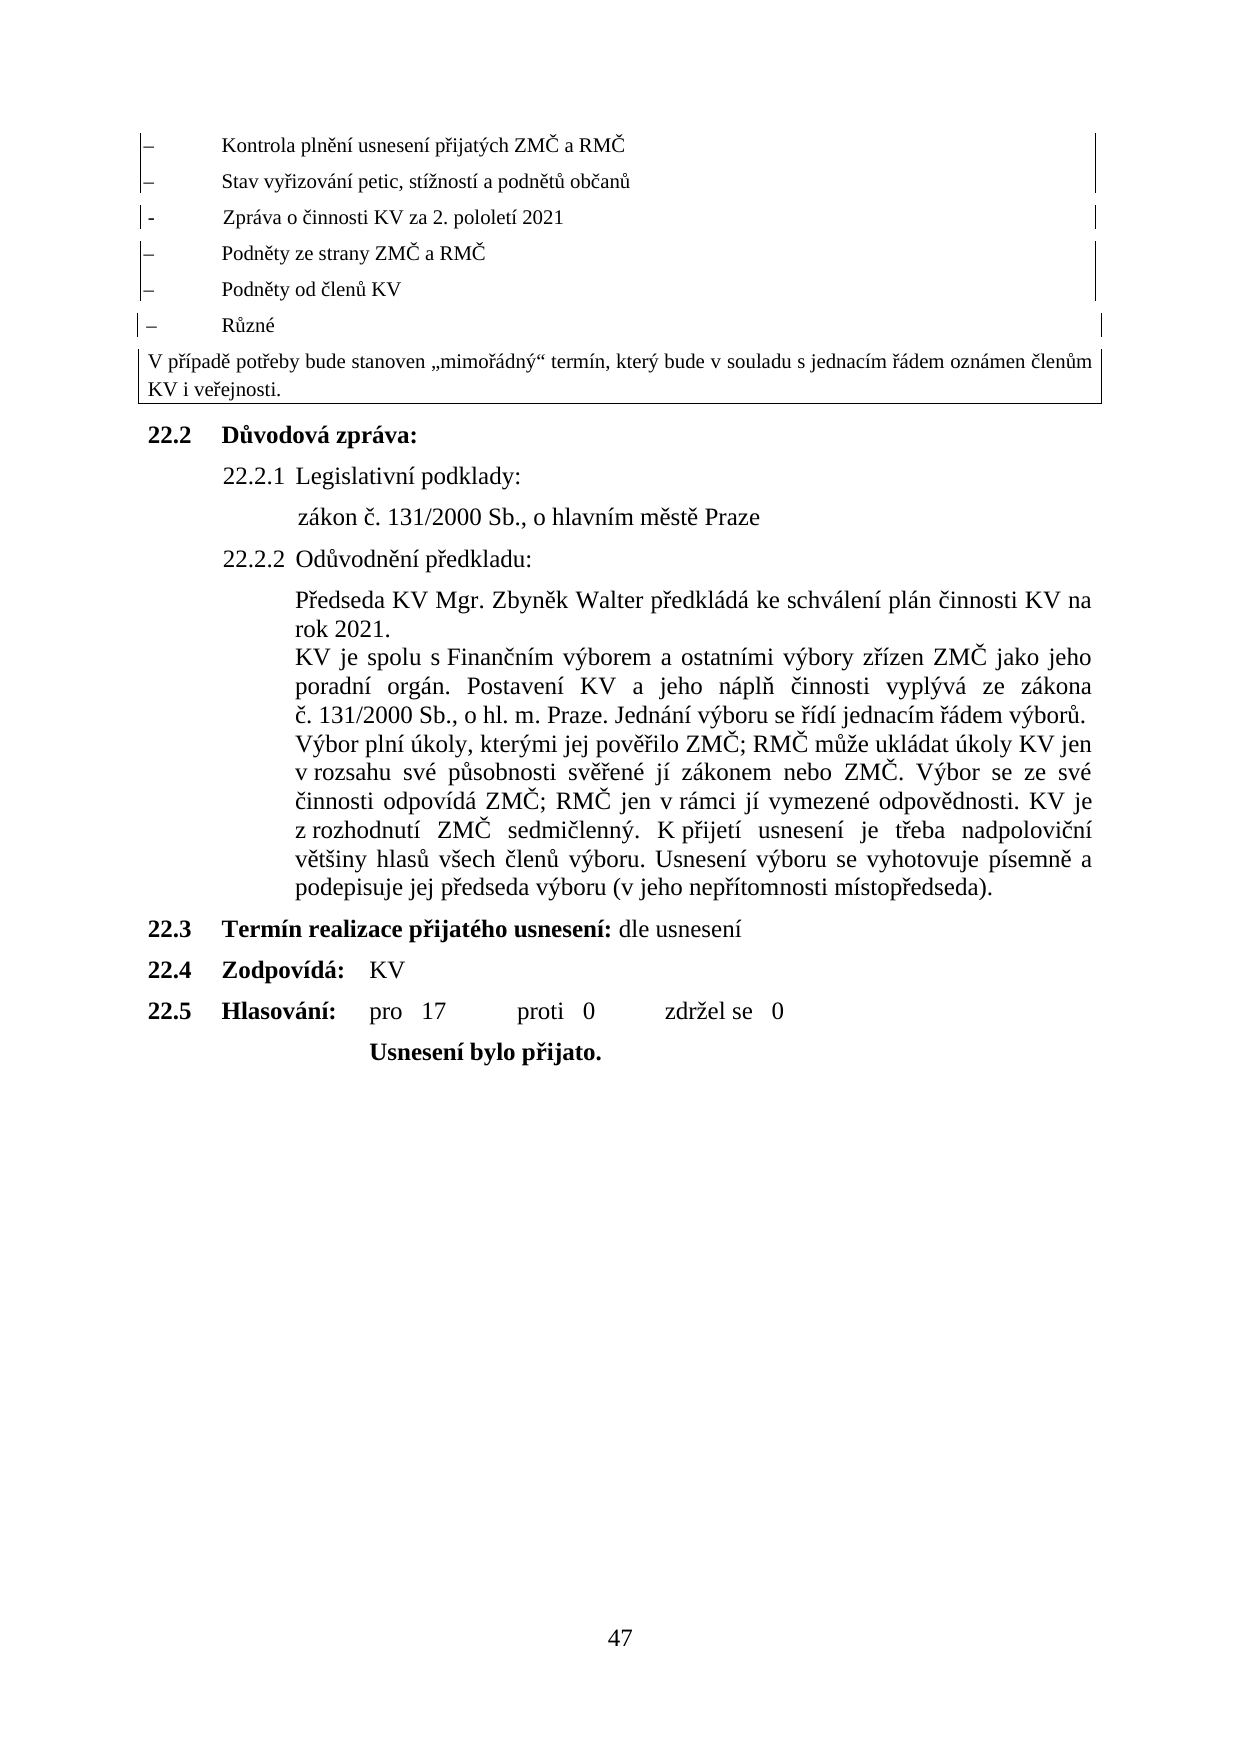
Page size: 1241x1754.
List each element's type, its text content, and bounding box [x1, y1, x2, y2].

list Kontrola plnění usnesení přijatých ZMČ a RMČ [141, 133, 1095, 157]
text KV je spolu s Finančním výborem a ostatními výbory zřízen ZMČ jako jeho poradní orgán. Postavení KV a jeho náplň činnosti vyplývá ze zákona č. 131/2000 Sb., o hl. m. Praze. Jednání výboru se řídí jednacím řádem výborů. [295, 642, 1093, 729]
text 22.5 Hlasování: pro 17 proti 0 zdržel se 0 [148, 996, 1093, 1025]
list Různé [138, 313, 1101, 337]
text Výbor plní úkoly, kterými jej pověřilo ZMČ; RMČ může ukládat úkoly KV jen v rozsahu své působnosti svěřené jí zákonem nebo ZMČ. Výbor se ze své činnosti odpovídá ZMČ; RMČ jen v rámci jí vymezené odpovědnosti. KV je z rozhodnutí ZMČ sedmičlenný. K přijetí usnesení je třeba nadpoloviční většiny hlasů všech členů výboru. Usnesení výboru se vyhotovuje písemně a podepisuje jej předseda výboru (v jeho nepřítomnosti místopředseda). [295, 729, 1093, 901]
text zákon č. 131/2000 Sb., o hlavním městě Praze [298, 502, 1093, 531]
text 22.2.1 Legislativní podklady: [148, 461, 1093, 490]
text V případě potřeby bude stanoven „mimořádný“ termín, který bude v souladu s jednacím řádem oznámen členům KV i veřejnosti. [139, 349, 1101, 403]
list Podněty ze strany ZMČ a RMČ [141, 241, 1095, 265]
text Usnesení bylo přijato. [369, 1037, 1093, 1066]
list Podněty od členů KV [141, 277, 1095, 301]
list Stav vyřizování petic, stížností a podnětů občanů [141, 169, 1095, 193]
text Předseda KV Mgr. Zbyněk Walter předkládá ke schválení plán činnosti KV na rok 2021. [295, 585, 1093, 642]
text 22.3 Termín realizace přijatého usnesení: dle usnesení [148, 914, 1093, 942]
text 22.2.2 Odůvodnění předkladu: [223, 544, 1093, 572]
list Zpráva o činnosti KV za 2. pololetí 2021 [141, 205, 1095, 229]
text 22.4 Zodpovídá: KV [148, 955, 1093, 984]
text 22.2 Důvodová zpráva: [148, 420, 1093, 449]
